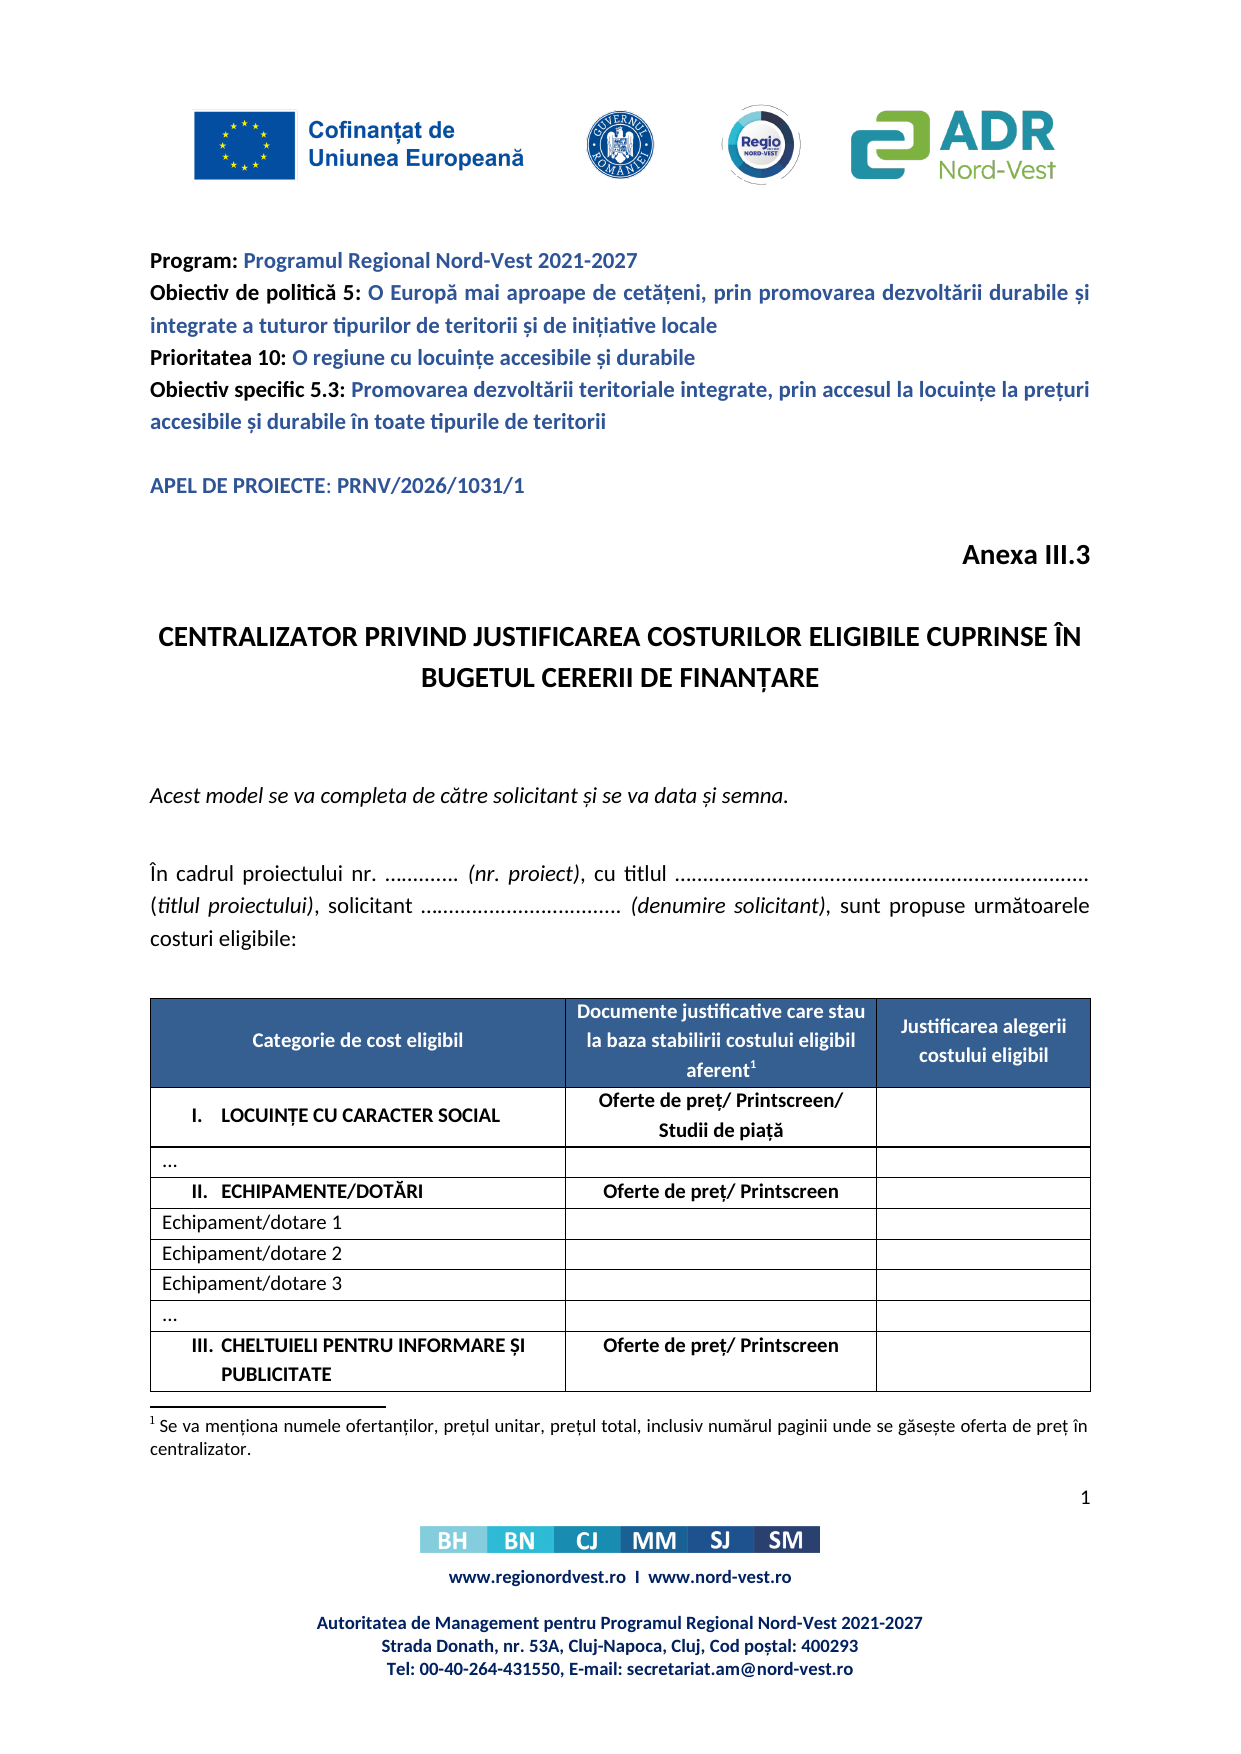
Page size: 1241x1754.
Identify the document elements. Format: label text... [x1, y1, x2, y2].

table_cell [877, 1178, 1090, 1208]
table_cell ECHIPAMENTE/DOTĂRI [151, 1178, 565, 1208]
text În cadrul proiectului nr. ….......... (nr. proiect), cu titlul …..................................................................... (titlul proiectului), solicitant …................................ (denumire solicitant), sunt propuse următoarele costuri eligibile: [150, 859, 1090, 952]
table_cell [877, 1301, 1090, 1331]
table_header Documente justificative care stau la baza stabilirii costului eligibil aferent [566, 999, 876, 1087]
text Anexa III.3 [150, 536, 1090, 572]
table_cell Oferte de preț/ Printscreen [566, 1332, 876, 1391]
table_cell Echipament/dotare 1 [151, 1209, 565, 1239]
table_cell LOCUINȚE CU CARACTER SOCIAL [151, 1088, 565, 1146]
table_cell Echipament/dotare 3 [151, 1270, 565, 1300]
table_cell [877, 1240, 1090, 1269]
table_header Categorie de cost eligibil [151, 999, 565, 1087]
text Obiectiv de politică 5: O Europă mai aproape de cetățeni, prin promovarea dezvoltării durabile și integrate a tuturor tipurilor de teritorii și de inițiative locale [150, 278, 1090, 339]
text Prioritatea 10: O regiune cu locuințe accesibile și durabile [150, 343, 1090, 371]
table_cell Oferte de preț/ Printscreen [566, 1178, 876, 1208]
table_cell CHELTUIELI PENTRU INFORMARE ȘI PUBLICITATE [151, 1332, 565, 1391]
table_cell [566, 1270, 876, 1300]
table_cell [566, 1209, 876, 1239]
text Program: Programul Regional Nord-Vest 2021-2027 [150, 246, 1090, 274]
table_cell [877, 1088, 1090, 1146]
table_cell ... [151, 1148, 565, 1177]
table_cell Echipament/dotare 2 [151, 1240, 565, 1269]
table_cell [877, 1332, 1090, 1391]
text Obiectiv specific 5.3: Promovarea dezvoltării teritoriale integrate, prin accesul la locuințe la prețuri accesibile și durabile în toate tipurile de teritorii [150, 375, 1090, 435]
table_cell ... [151, 1301, 565, 1331]
text CENTRALIZATOR PRIVIND JUSTIFICAREA COSTURILOR ELIGIBILE CUPRINSE ÎN BUGETUL CERERII DE FINANȚARE [150, 618, 1090, 694]
table_cell [877, 1148, 1090, 1177]
text APEL DE PROIECTE: PRNV/2026/1031/1 [150, 472, 1090, 500]
table_cell [566, 1240, 876, 1269]
picture [150, 73, 1090, 211]
table_cell Oferte de preț/ Printscreen/ Studii de piață [566, 1088, 876, 1146]
table_cell [877, 1209, 1090, 1239]
table_cell [877, 1270, 1090, 1300]
text Acest model se va completa de către solicitant și se va data și semna. [150, 782, 1090, 810]
table_cell [566, 1148, 876, 1177]
picture [420, 1526, 820, 1553]
table_header Justificarea alegerii costului eligibil [877, 999, 1090, 1087]
table_cell [566, 1301, 876, 1331]
